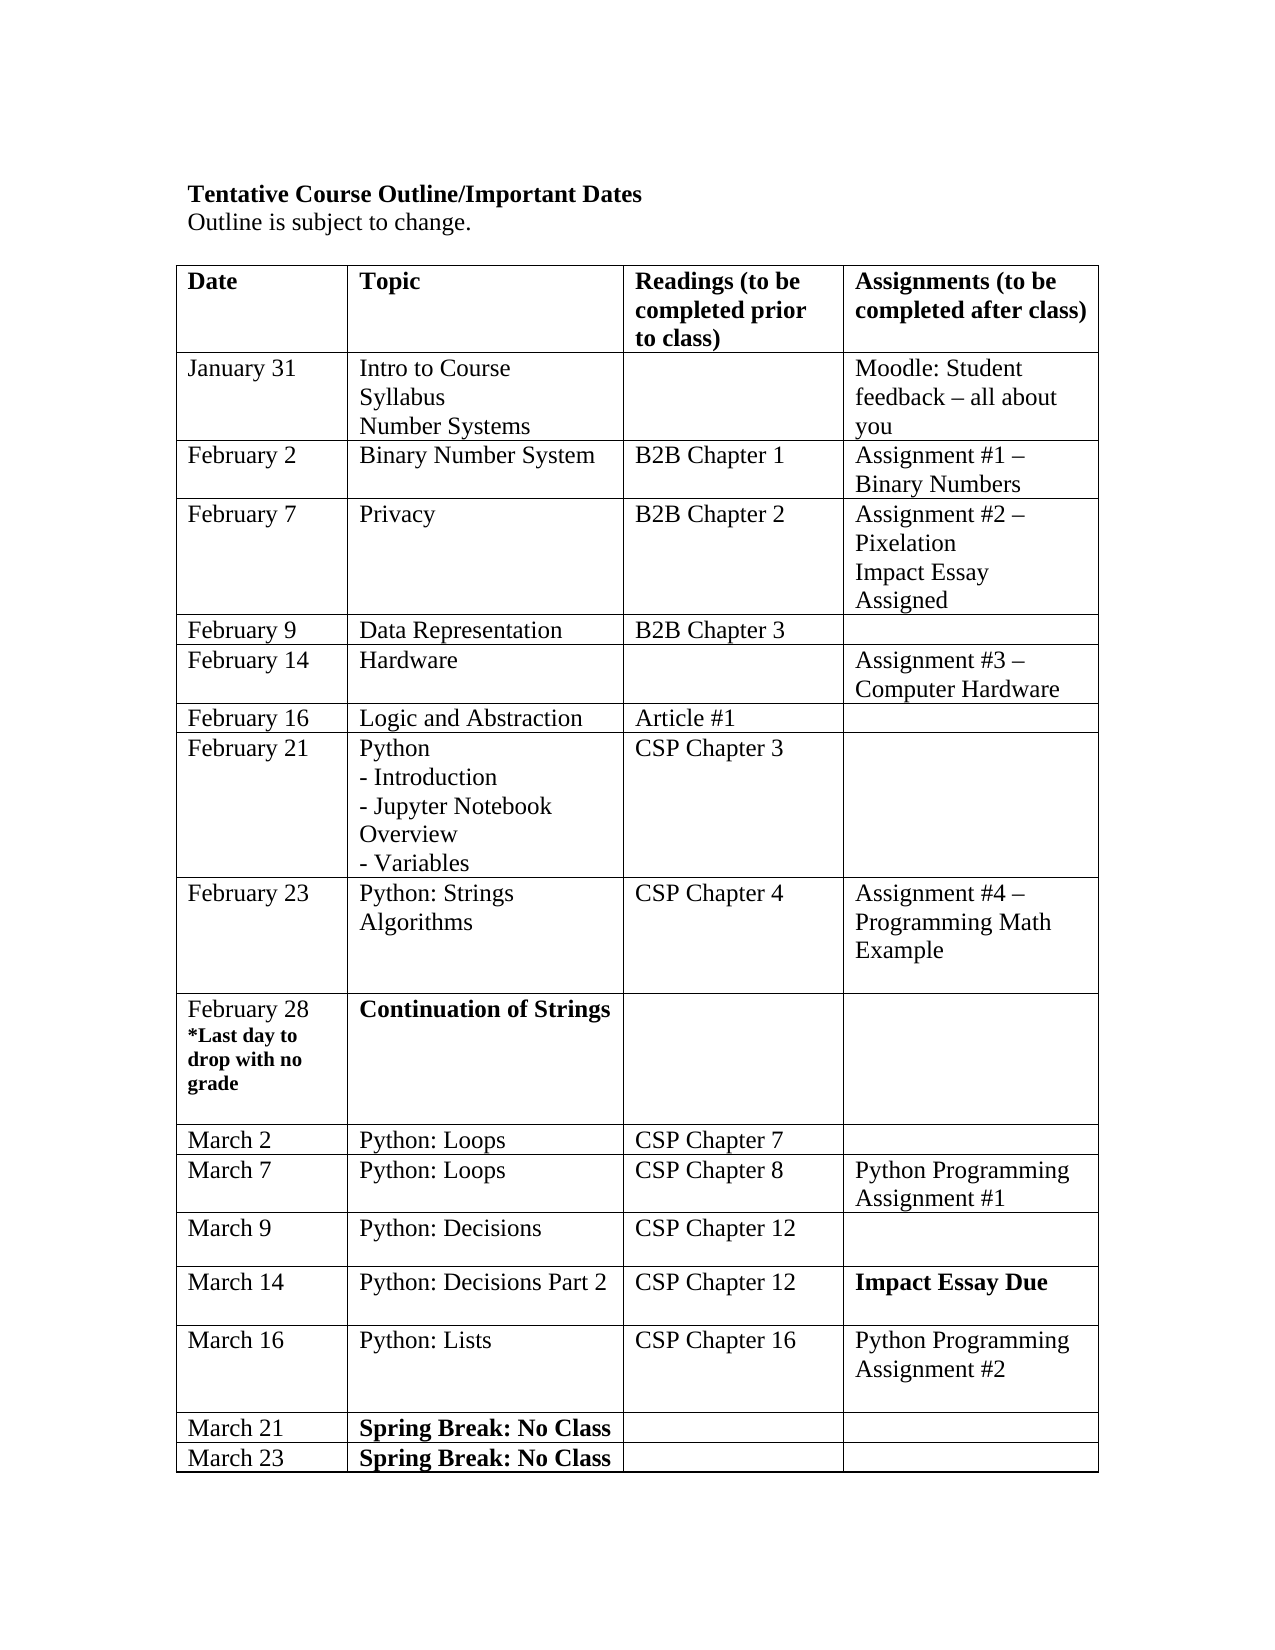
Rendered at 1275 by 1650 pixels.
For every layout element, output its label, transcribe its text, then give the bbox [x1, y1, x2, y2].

table_cell CSP Chapter 4 [624, 878, 843, 993]
table_cell Python: Loops [348, 1125, 623, 1154]
table_cell February 23 [177, 878, 347, 993]
table_cell Spring Break: No Class [348, 1413, 623, 1442]
table_cell Python: Loops [348, 1155, 623, 1212]
table_cell Python: Decisions Part 2 [348, 1267, 623, 1324]
table_header Date [177, 266, 347, 352]
table_cell March 7 [177, 1155, 347, 1212]
table_cell Assignment #2 – Pixelation Impact Essay Assigned [844, 499, 1098, 614]
table_cell [624, 353, 843, 439]
table_cell Binary Number System [348, 441, 623, 498]
table_cell Logic and Abstraction [348, 704, 623, 732]
table_cell Python: Strings Algorithms [348, 878, 623, 993]
table_cell Privacy [348, 499, 623, 614]
table_cell Python: Decisions [348, 1213, 623, 1266]
table_cell [844, 1213, 1098, 1266]
table_cell February 28 *Last day to drop with no grade [177, 994, 347, 1124]
table_cell [624, 994, 843, 1124]
table_cell Python Programming Assignment #2 [844, 1326, 1098, 1412]
table_cell CSP Chapter 12 [624, 1267, 843, 1324]
table_cell March 21 [177, 1413, 347, 1442]
table_cell Assignment #4 – Programming Math Example [844, 878, 1098, 993]
table_cell [844, 733, 1098, 877]
table_cell February 9 [177, 615, 347, 644]
table_cell Data Representation [348, 615, 623, 644]
table_cell Python: Lists [348, 1326, 623, 1412]
table_cell Hardware [348, 645, 623, 702]
table_cell [844, 1413, 1098, 1442]
table_cell January 31 [177, 353, 347, 439]
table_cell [348, 1443, 623, 1471]
table_header Readings (to be completed prior to class) [624, 266, 843, 352]
table_cell CSP Chapter 12 [624, 1213, 843, 1266]
table_cell CSP Chapter 7 [624, 1125, 843, 1154]
table_cell [844, 615, 1098, 644]
table_cell Intro to Course Syllabus Number Systems [348, 353, 623, 439]
table_cell February 21 [177, 733, 347, 877]
table_cell March 9 [177, 1213, 347, 1266]
table_cell [624, 1413, 843, 1442]
table_cell CSP Chapter 16 [624, 1326, 843, 1412]
table_cell CSP Chapter 8 [624, 1155, 843, 1212]
table_cell Impact Essay Due [844, 1267, 1098, 1324]
table_cell Assignment #3 – Computer Hardware [844, 645, 1098, 702]
text Tentative Course Outline/Important Dates [187, 179, 1087, 207]
table_cell [844, 704, 1098, 732]
table_header Assignments (to be completed after class) [844, 266, 1098, 352]
table_header Topic [348, 266, 623, 352]
table_cell Article #1 [624, 704, 843, 732]
table_cell February 2 [177, 441, 347, 498]
table_cell March 14 [177, 1267, 347, 1324]
text Outline is subject to change. [187, 207, 1087, 236]
table_cell March 16 [177, 1326, 347, 1412]
table_cell February 16 [177, 704, 347, 732]
table_cell March 2 [177, 1125, 347, 1154]
table_cell CSP Chapter 3 [624, 733, 843, 877]
table_cell February 7 [177, 499, 347, 614]
table_cell [844, 994, 1098, 1124]
table_cell Continuation of Strings [348, 994, 623, 1124]
table_cell B2B Chapter 2 [624, 499, 843, 614]
table_cell Python Programming Assignment #1 [844, 1155, 1098, 1212]
table_cell Python - Introduction - Jupyter Notebook Overview - Variables [348, 733, 623, 877]
table_cell [624, 1443, 843, 1471]
table_cell B2B Chapter 3 [624, 615, 843, 644]
table_cell February 14 [177, 645, 347, 702]
table_cell B2B Chapter 1 [624, 441, 843, 498]
table_cell Assignment #1 – Binary Numbers [844, 441, 1098, 498]
table_cell [624, 645, 843, 702]
table_cell [844, 1125, 1098, 1154]
table_cell March 23 [177, 1443, 347, 1471]
table_cell [844, 1443, 1098, 1471]
table_cell Moodle: Student feedback – all about you [844, 353, 1098, 439]
